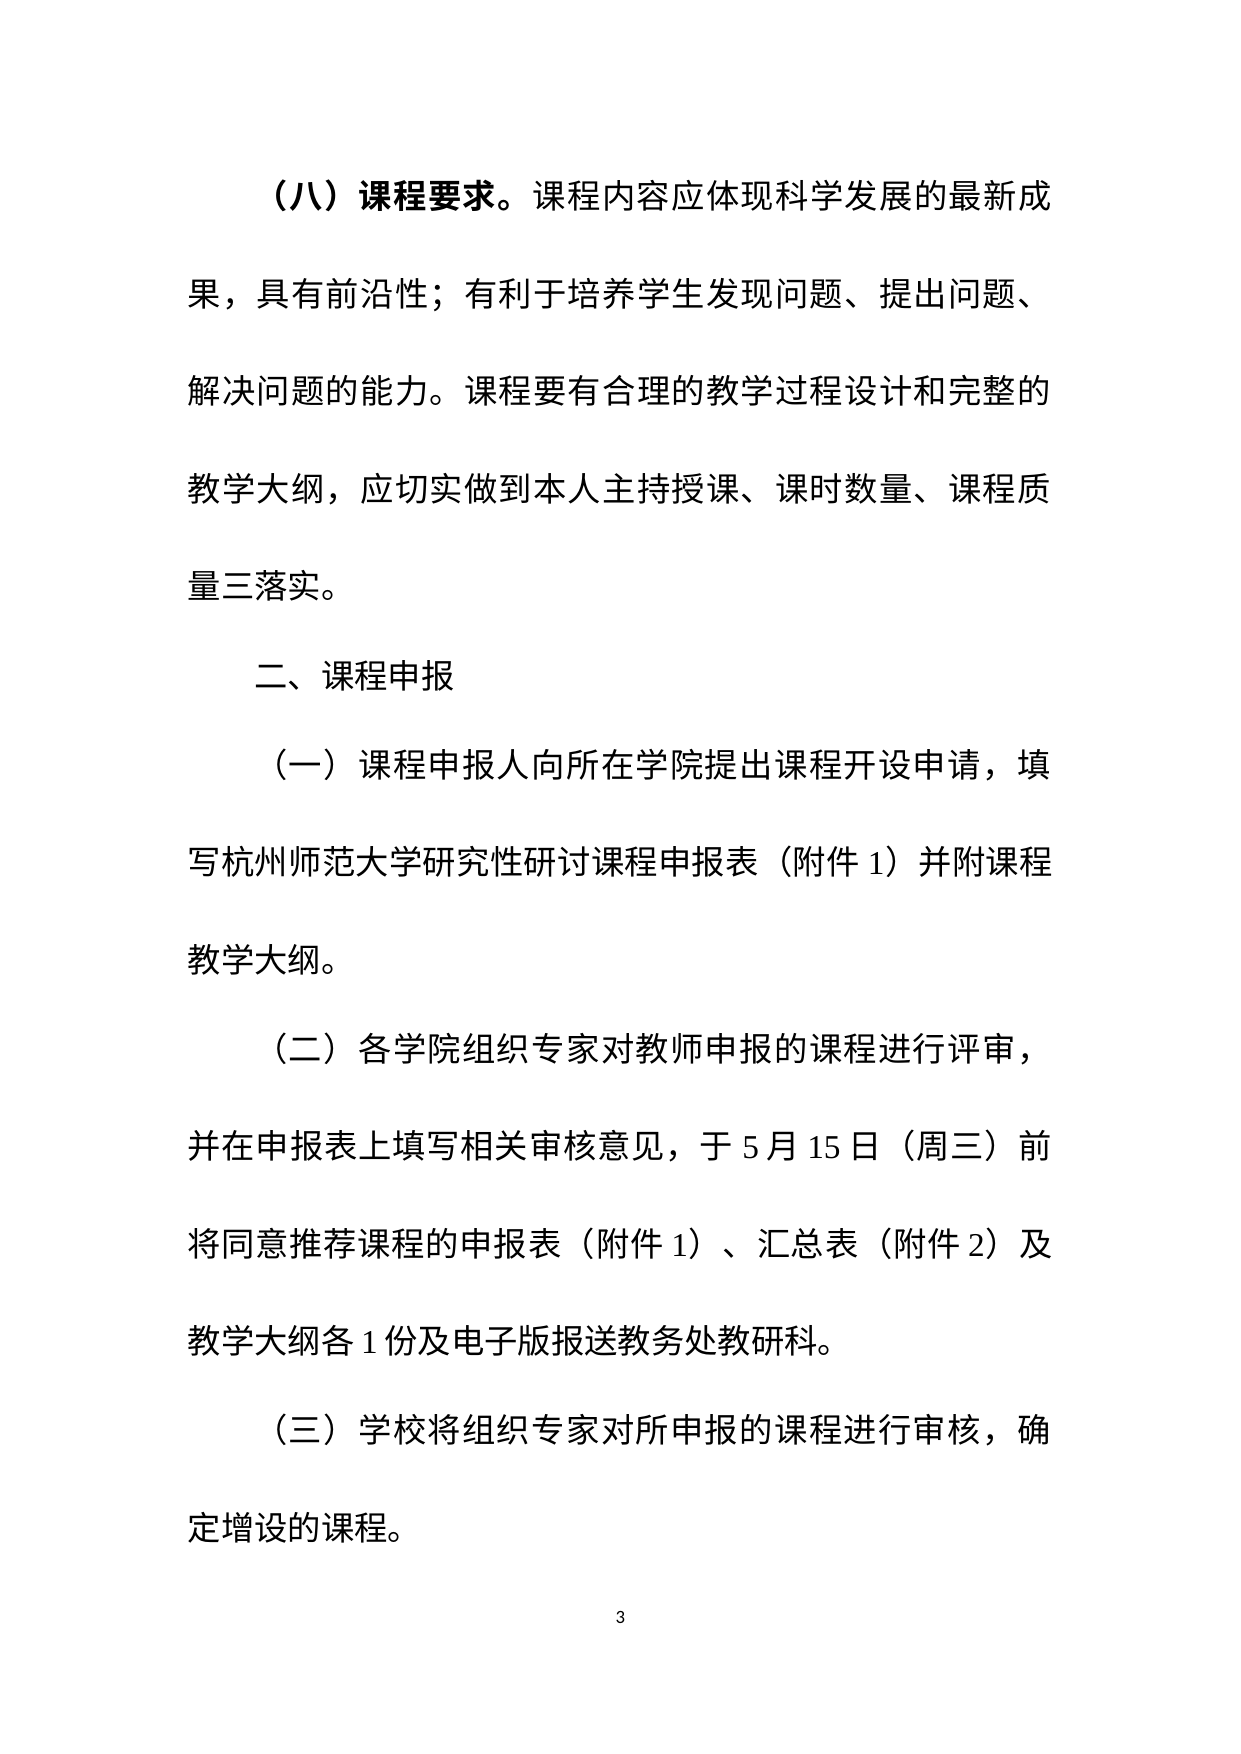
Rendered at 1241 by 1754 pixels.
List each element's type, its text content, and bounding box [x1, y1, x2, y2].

text （一）课程申报人向所在学院提出课程开设申请，填写杭州师范大学研究性研讨课程申报表（附件1）并附课程教学大纲。 [187, 730, 1053, 990]
text （三）学校将组织专家对所申报的课程进行审核，确定增设的课程。 [187, 1396, 1053, 1558]
text 二、课程申报 [187, 641, 1053, 706]
text （二）各学院组织专家对教师申报的课程进行评审，并在申报表上填写相关审核意见，于5月15日（周三）前将同意推荐课程的申报表（附件1）、汇总表（附件2）及教学大纲各1份及电子版报送教务处教研科。 [187, 1014, 1053, 1372]
text （八）课程要求。课程内容应体现科学发展的最新成果，具有前沿性；有利于培养学生发现问题、提出问题、解决问题的能力。课程要有合理的教学过程设计和完整的教学大纲，应切实做到本人主持授课、课时数量、课程质量三落实。 [187, 162, 1053, 617]
